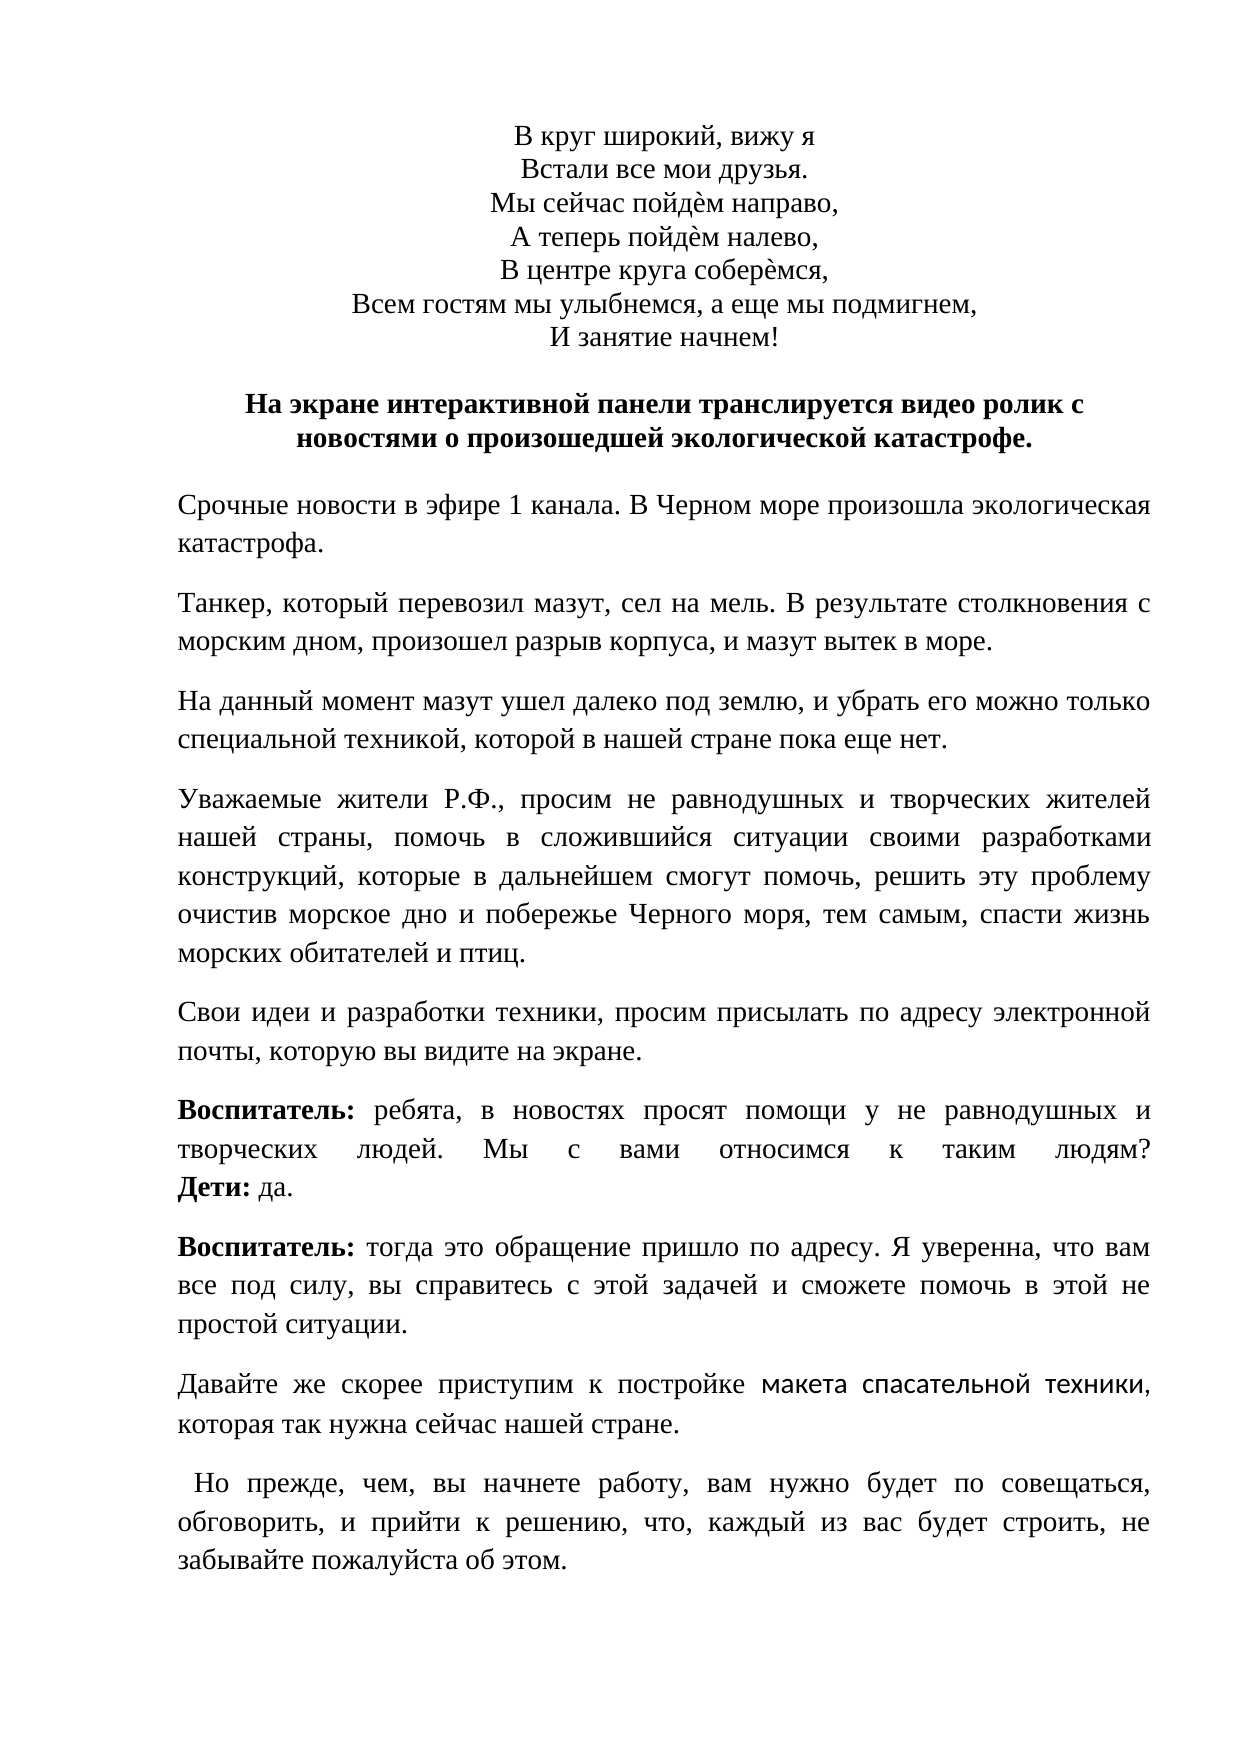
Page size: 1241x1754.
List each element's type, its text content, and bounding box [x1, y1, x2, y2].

text На экране интерактивной панели транслируется видео ролик с новостями о произошедшей экологической катастрофе. [177, 386, 1152, 453]
text На данный момент мазут ушел далеко под землю, и убрать его можно только специальной техникой, которой в нашей стране пока еще нет. [177, 683, 1152, 755]
text Встали все мои друзья. [177, 152, 1152, 185]
text Уважаемые жители Р.Ф., просим не равнодушных и творческих жителей нашей страны, помочь в сложившийся ситуации своими разработками конструкций, которые в дальнейшем смогут помочь, решить эту проблему очистив морское дно и побережье Черного моря, тем самым, спасти жизнь морских обитателей и птиц. [177, 781, 1152, 968]
text Танкер, который перевозил мазут, сел на мель. В результате столкновения с морским дном, произошел разрыв корпуса, и мазут вытек в море. [177, 585, 1152, 657]
text В центре круга соберѐмся, [177, 252, 1152, 286]
text Воспитатель: ребята, в новостях просят помощи у не равнодушных и творческих людей. Мы с вами относимся к таким людям? Дети: да. [177, 1092, 1152, 1203]
text Мы сейчас пойдѐм направо, [177, 185, 1152, 219]
text Всем гостям мы улыбнемся, а еще мы подмигнем, [177, 286, 1152, 319]
text Срочные новости в эфире 1 канала. В Черном море произошла экологическая катастрофа. [177, 487, 1152, 559]
text В круг широкий, вижу я [177, 118, 1152, 152]
text Воспитатель: тогда это обращение пришло по адресу. Я уверенна, что вам все под силу, вы справитесь с этой задачей и сможете помочь в этой не простой ситуации. [177, 1229, 1152, 1339]
text Но прежде, чем, вы начнете работу, вам нужно будет по совещаться, обговорить, и прийти к решению, что, каждый из вас будет строить, не забывайте пожалуйста об этом. [177, 1465, 1152, 1576]
text Давайте же скорее приступим к постройке макета спасательной техники, которая так нужна сейчас нашей стране. [177, 1365, 1152, 1439]
text Свои идеи и разработки техники, просим присылать по адресу электронной почты, которую вы видите на экране. [177, 994, 1152, 1066]
text И занятие начнем! [177, 319, 1152, 353]
text А теперь пойдѐм налево, [177, 219, 1152, 252]
